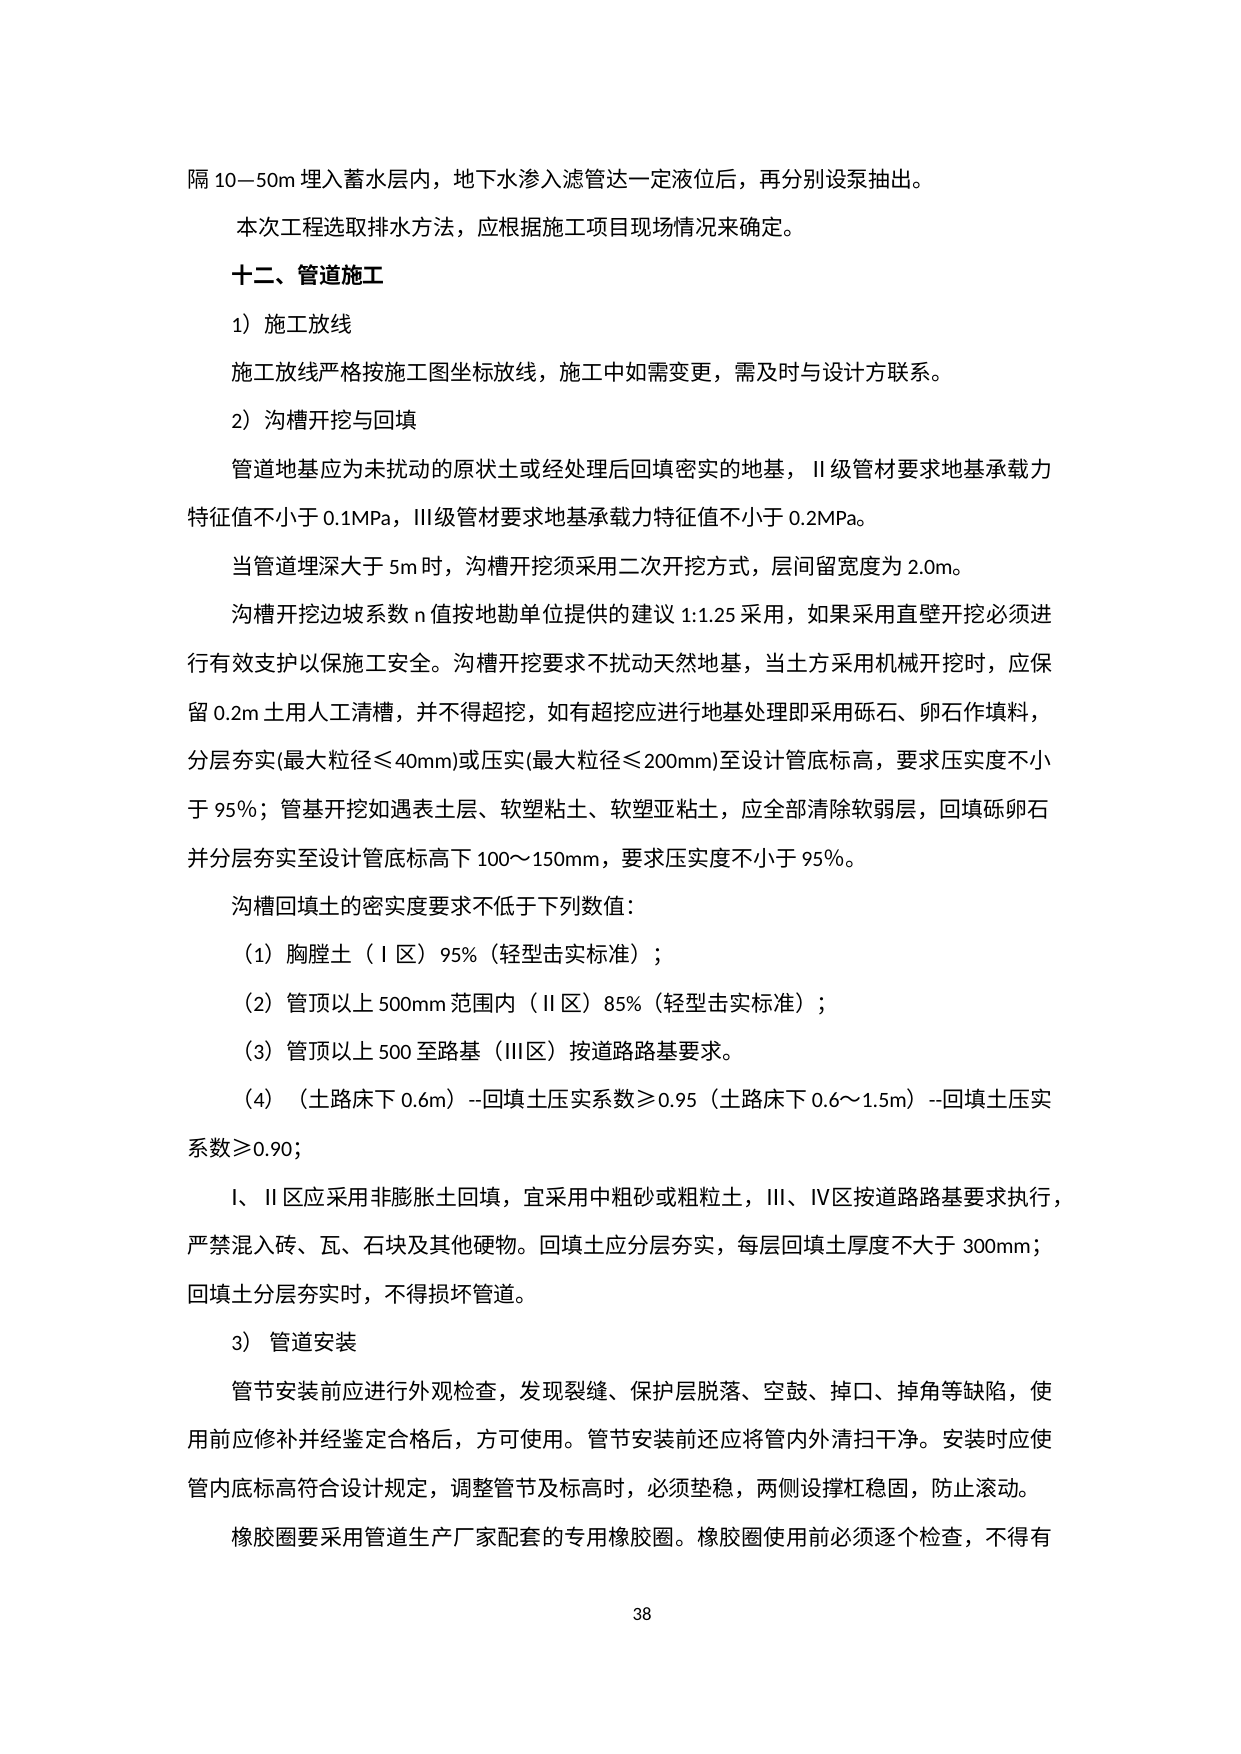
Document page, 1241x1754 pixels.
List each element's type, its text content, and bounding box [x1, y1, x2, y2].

text Ⅰ、Ⅱ区应采用非膨胀土回填，宜采用中粗砂或粗粒土，Ⅲ、Ⅳ区按道路路基要求执行，严禁混入砖、瓦、石块及其他硬物。回填土应分层夯实，每层回填土厚度不大于300mm；回填土分层夯实时，不得损坏管道。 [187, 1179, 1053, 1309]
text 十二、管道施工 [187, 258, 1053, 290]
text 管节安装前应进行外观检查，发现裂缝、保护层脱落、空鼓、掉口、掉角等缺陷，使用前应修补并经鉴定合格后，方可使用。管节安装前还应将管内外清扫干净。安装时应使管内底标高符合设计规定，调整管节及标高时，必须垫稳，两侧设撑杠稳固，防止滚动。 [187, 1373, 1053, 1503]
text （2）管顶以上500mm范围内（Ⅱ区）85%（轻型击实标准）； [187, 985, 1053, 1018]
text （1）胸膛土（Ⅰ区）95%（轻型击实标准）； [187, 937, 1053, 969]
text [187, 161, 1053, 194]
text 沟槽开挖边坡系数n值按地勘单位提供的建议1:1.25采用，如果采用直壁开挖必须进行有效支护以保施工安全。沟槽开挖要求不扰动天然地基，当土方采用机械开挖时，应保留0.2m土用人工清槽，并不得超挖，如有超挖应进行地基处理即采用砾石、卵石作填料，分层夯实(最大粒径≤40mm)或压实(最大粒径≤200mm)至设计管底标高，要求压实度不小于95％；管基开挖如遇表土层、软塑粘土、软塑亚粘土，应全部清除软弱层，回填砾卵石并分层夯实至设计管底标高下100～150mm，要求压实度不小于95％。 [187, 597, 1053, 873]
text 1）施工放线 [187, 306, 1053, 339]
text 本次工程选取排水方法，应根据施工项目现场情况来确定。 [187, 209, 1053, 242]
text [187, 1519, 1053, 1552]
text 沟槽回填土的密实度要求不低于下列数值： [187, 889, 1053, 921]
text 当管道埋深大于5m时，沟槽开挖须采用二次开挖方式，层间留宽度为2.0m。 [187, 548, 1053, 581]
text （3）管顶以上500至路基（Ⅲ区）按道路路基要求。 [187, 1034, 1053, 1066]
text 施工放线严格按施工图坐标放线，施工中如需变更，需及时与设计方联系。 [187, 354, 1053, 387]
text 管道地基应为未扰动的原状土或经处理后回填密实的地基，Ⅱ级管材要求地基承载力特征值不小于0.1MPa，Ⅲ级管材要求地基承载力特征值不小于0.2MPa。 [187, 451, 1053, 532]
text （4）（土路床下0.6m）--回填土压实系数≥0.95（土路床下0.6～1.5m）--回填土压实系数≥0.90； [187, 1082, 1053, 1163]
text 3） 管道安装 [187, 1325, 1053, 1357]
text 2）沟槽开挖与回填 [187, 403, 1053, 435]
